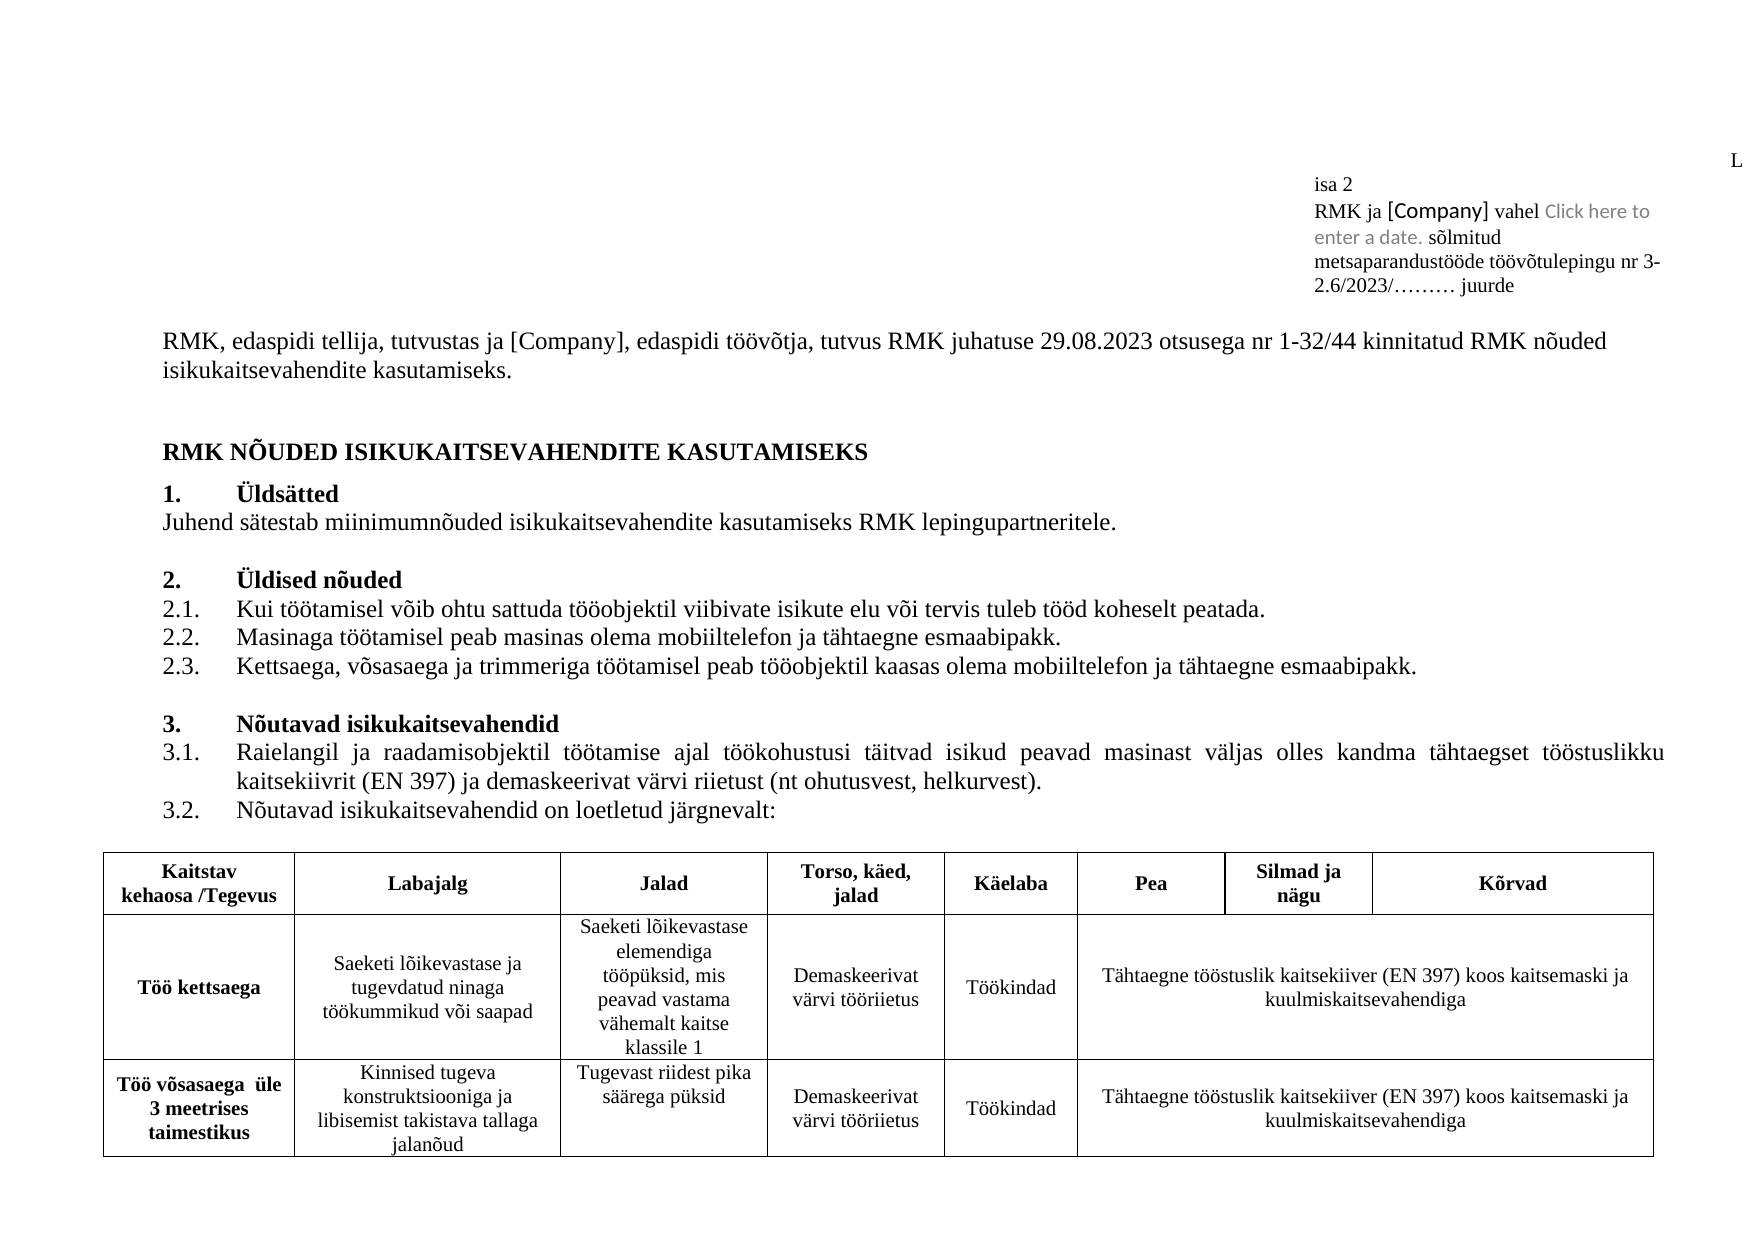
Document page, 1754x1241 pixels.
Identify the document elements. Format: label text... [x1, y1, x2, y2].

list Üldised nõuded [162, 565, 1665, 594]
list Kettsaega, võsasaega ja trimmeriga töötamisel peab tööobjektil kaasas olema mobiiltelefon ja tähtaegne esmaabipakk. [162, 651, 1665, 680]
table_header Jalad [561, 853, 767, 913]
text RMK NÕUDED ISIKUKAITSEVAHENDITE KASUTAMISEKS [162, 437, 1665, 466]
table_header Torso, käed, jalad [768, 853, 944, 913]
table_cell Saeketi lõikevastase ja tugevdatud ninaga töökummikud või saapad [295, 915, 560, 1059]
table_cell Töökindad [945, 915, 1077, 1059]
text Lisa 2 [1314, 148, 1730, 196]
text RMK ja vahel sõlmitud metsaparandustööde töövõtulepingu nr 3-2.6/2023/……… juurde [1314, 196, 1665, 297]
list Masinaga töötamisel peab masinas olema mobiiltelefon ja tähtaegne esmaabipakk. [162, 622, 1665, 651]
table_cell Saeketi lõikevastase elemendiga tööpüksid, mis peavad vastama vähemalt kaitse klassile 1 [561, 915, 767, 1059]
table_header Kõrvad [1373, 853, 1653, 913]
list Nõutavad isikukaitsevahendid on loetletud järgnevalt: [162, 795, 1665, 824]
table_cell Töö kettsaega [104, 915, 294, 1059]
table_cell Demaskeerivat värvi tööriietus [768, 915, 944, 1059]
text Juhend sätestab miinimumnõuded isikukaitsevahendite kasutamiseks RMK lepingupartneritele. [162, 507, 1665, 536]
table_cell Töökindad [945, 1060, 1077, 1156]
list Raielangil ja raadamisobjektil töötamise ajal töökohustusi täitvad isikud peavad masinast väljas olles kandma tähtaegset tööstuslikku kaitsekiivrit (EN 397) ja demaskeerivat värvi riietust (nt ohutusvest, helkurvest). [162, 737, 1665, 795]
table_cell Tähtaegne tööstuslik kaitsekiiver (EN 397) koos kaitsemaski ja kuulmiskaitsevahendiga [1078, 1060, 1653, 1156]
table_header Labajalg [295, 853, 560, 913]
table_header Pea [1078, 853, 1224, 913]
table_cell Töö võsasaega üle 3 meetrises taimestikus [104, 1060, 294, 1156]
table_cell Tähtaegne tööstuslik kaitsekiiver (EN 397) koos kaitsemaski ja kuulmiskaitsevahendiga [1078, 915, 1653, 1059]
list Kui töötamisel võib ohtu sattuda tööobjektil viibivate isikute elu või tervis tuleb tööd koheselt peatada. [162, 594, 1665, 622]
table_header Käelaba [945, 853, 1077, 913]
list Nõutavad isikukaitsevahendid [162, 709, 1665, 737]
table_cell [295, 1060, 560, 1156]
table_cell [768, 1060, 944, 1156]
table_header Kaitstav kehaosa /Tegevus [104, 853, 294, 913]
text RMK, edaspidi tellija, tutvustas ja [Company], edaspidi töövõtja, tutvus RMK juhatuse 29.08.2023 otsusega nr 1-32/44 kinnitatud RMK nõuded isikukaitsevahendite kasutamiseks. [162, 326, 1665, 384]
table_header Silmad ja nägu [1226, 853, 1372, 913]
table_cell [561, 1060, 767, 1156]
list Üldsätted [162, 479, 1665, 507]
